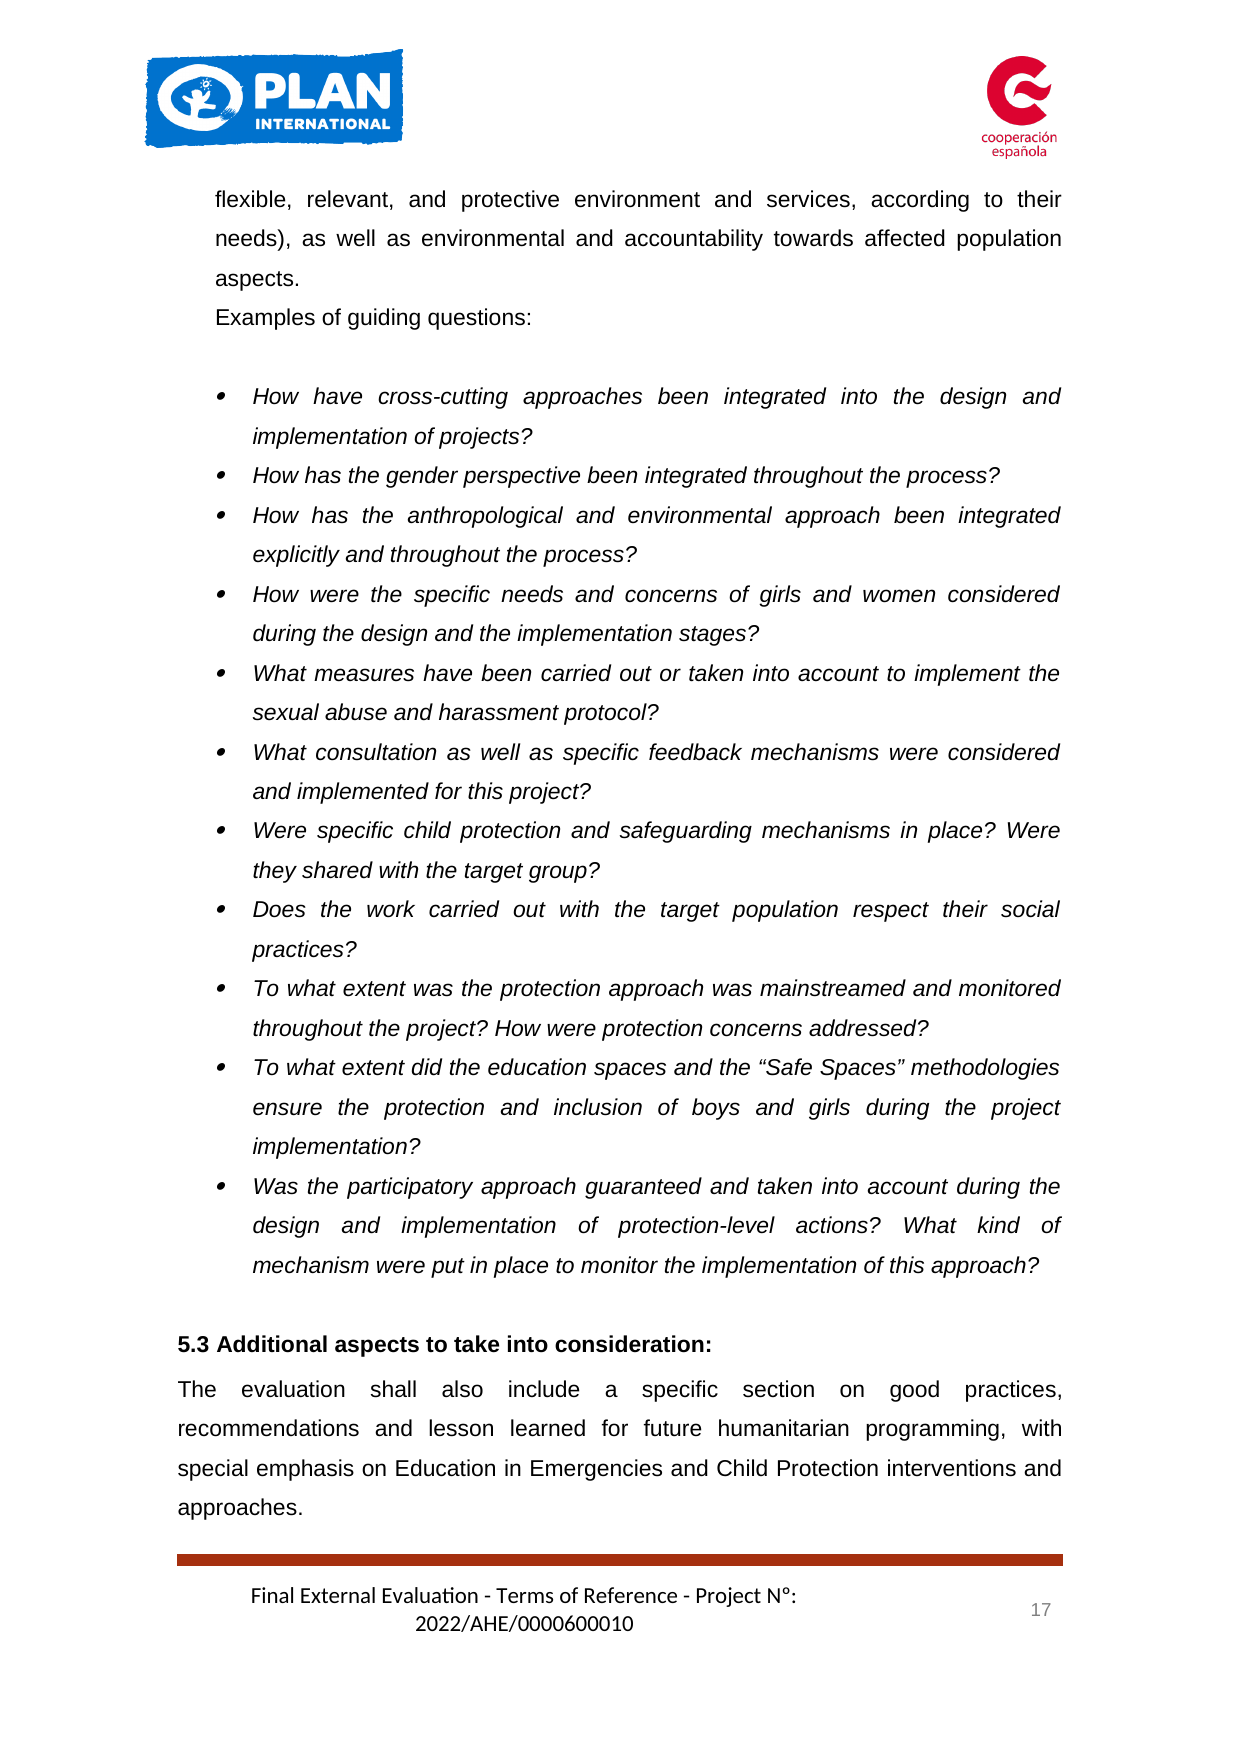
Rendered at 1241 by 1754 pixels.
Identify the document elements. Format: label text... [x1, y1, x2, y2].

list Does the work carried out with the target population respect their social practices? [215, 896, 1063, 962]
picture [976, 47, 1063, 168]
list Examples of guiding questions: [215, 304, 1063, 331]
list Additional aspects to take into consideration: [177, 1331, 1063, 1357]
list How has the anthropological and environmental approach been integrated explicitly and throughout the process? [215, 502, 1063, 567]
list How were the specific needs and concerns of girls and women considered during the design and the implementation stages? [215, 581, 1063, 646]
list Was the participatory approach guaranteed and taken into account during the design and implementation of protection-level actions? What kind of mechanism were put in place to monitor the implementation of this approach? [215, 1173, 1063, 1278]
list What measures have been carried out or taken into account to implement the sexual abuse and harassment protocol? [215, 659, 1063, 725]
text The evaluation shall also include a specific section on good practices, recommendations and lesson learned for future humanitarian programming, with special emphasis on Education in Emergencies and Child Protection interventions and approaches. [177, 1376, 1063, 1521]
list Were specific child protection and safeguarding mechanisms in place? Were they shared with the target group? [215, 817, 1063, 883]
list How have cross-cutting approaches been integrated into the design and implementation of projects? [215, 383, 1063, 449]
list To what extent was the protection approach was mainstreamed and monitored throughout the project? How were protection concerns addressed? [215, 975, 1063, 1041]
list What consultation as well as specific feedback mechanisms were considered and implemented for this project? [215, 738, 1063, 804]
picture [144, 49, 404, 148]
list How has the gender perspective been integrated throughout the process? [215, 462, 1063, 488]
list To what extent did the education spaces and the “Safe Spaces” methodologies ensure the protection and inclusion of boys and girls during the project implementation? [215, 1054, 1063, 1160]
